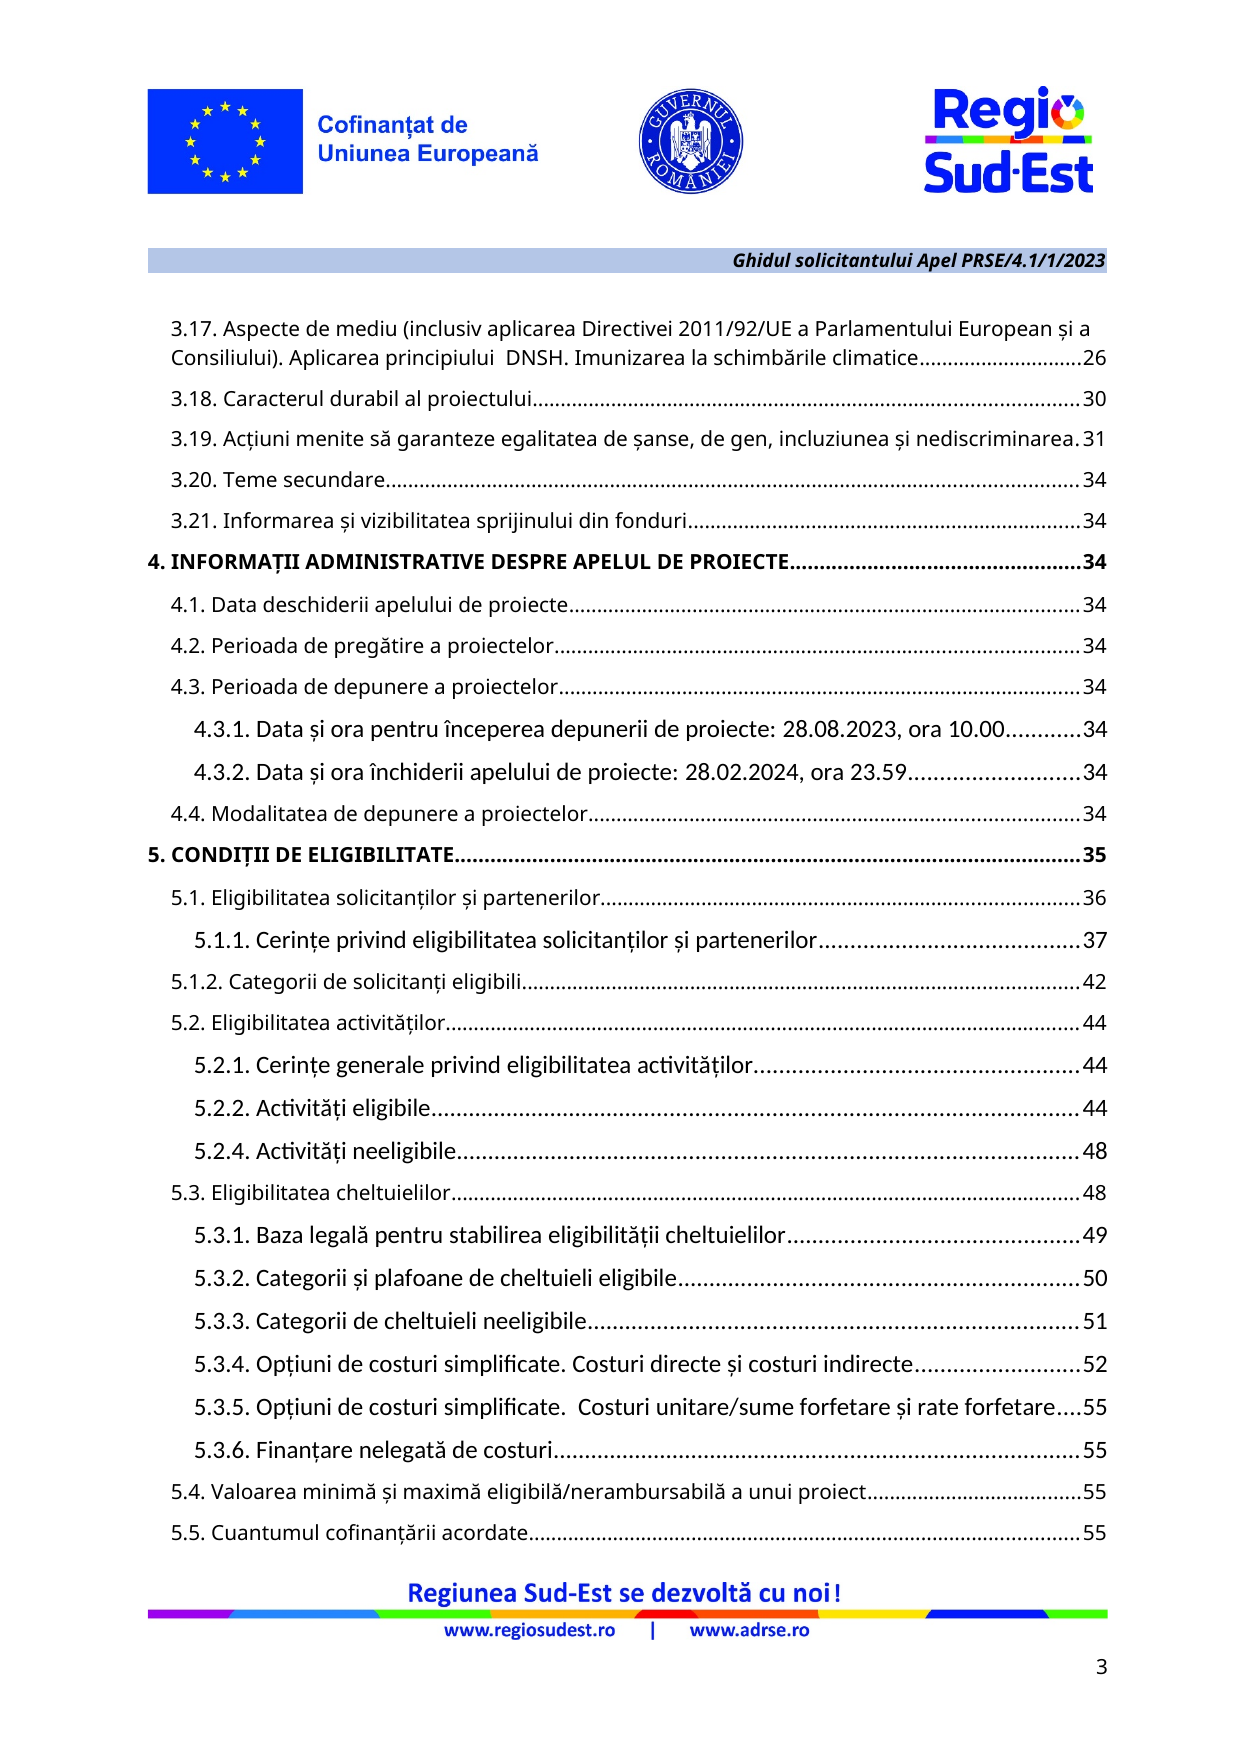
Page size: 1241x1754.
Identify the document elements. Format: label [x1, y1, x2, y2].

picture [147, 86, 1093, 195]
picture [147, 1582, 1108, 1640]
